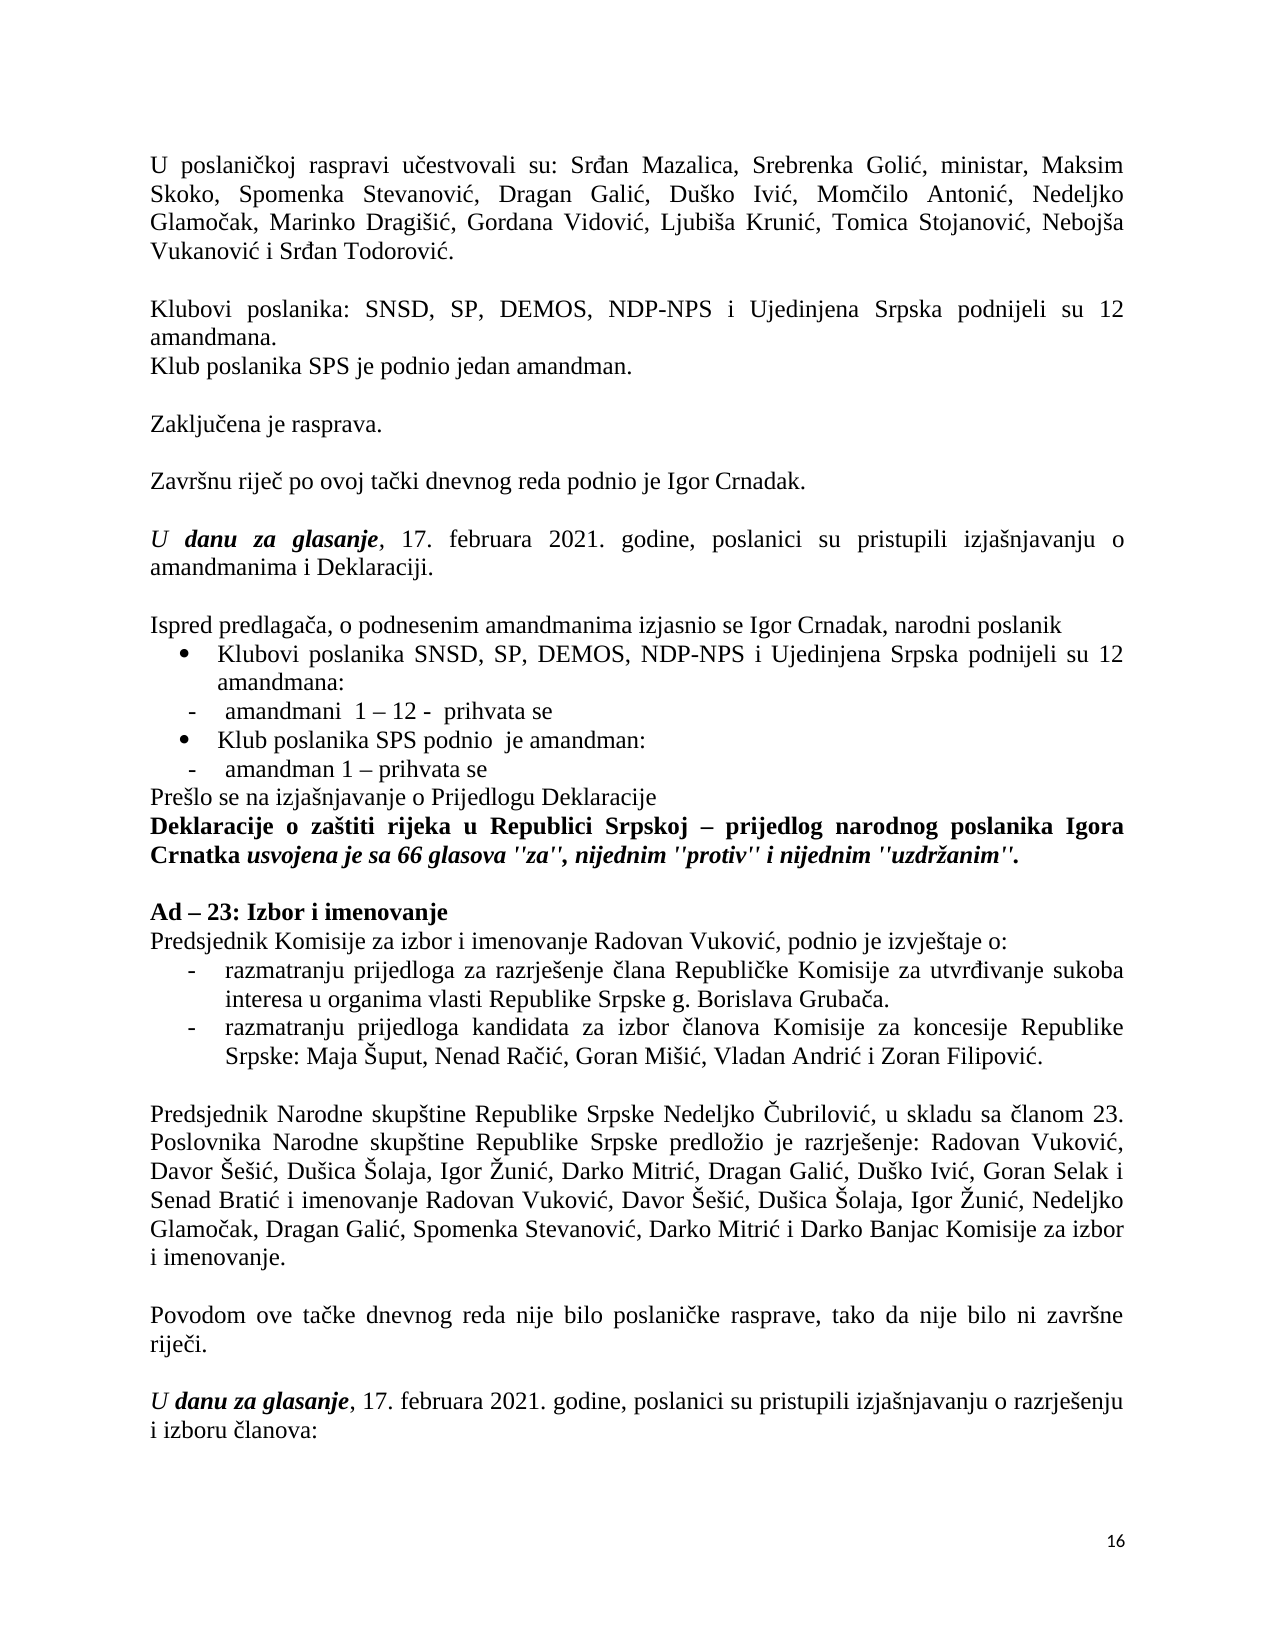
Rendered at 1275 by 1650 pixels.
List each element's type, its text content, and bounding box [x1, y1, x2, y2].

text Ad – 23: Izbor i imenovanje [150, 897, 1125, 926]
text Klub poslanika SPS je podnio jedan amandman. [150, 351, 1125, 380]
text Povodom ove tačke dnevnog reda nije bilo poslaničke rasprave, tako da nije bilo ni završne riječi. [150, 1300, 1125, 1357]
list Klubovi poslanika SNSD, SP, DEMOS, NDP-NPS i Ujedinjena Srpska podnijeli su 12 amandmana: [180, 639, 1125, 696]
list razmatranju prijedloga za razrješenje člana Republičke Komisije za utvrđivanje sukoba interesa u organima vlasti Republike Srpske g. Borislava Grubača. [187, 955, 1125, 1012]
text Ispred predlagača, o podnesenim amandmanima izjasnio se Igor Crnadak, narodni poslanik [150, 610, 1125, 639]
text U poslaničkoj raspravi učestvovali su: Srđan Mazalica, Srebrenka Golić, ministar, Maksim Skoko, Spomenka Stevanović, Dragan Galić, Duško Ivić, Momčilo Antonić, Nedeljko Glamočak, Marinko Dragišić, Gordana Vidović, Ljubiša Krunić, Tomica Stojanović, Nebojša Vukanović i Srđan Todorović. [150, 150, 1125, 265]
text Klubovi poslanika: SNSD, SP, DEMOS, NDP-NPS i Ujedinjena Srpska podnijeli su 12 amandmana. [150, 294, 1125, 351]
text Završnu riječ po ovoj tački dnevnog reda podnio je Igor Crnadak. [150, 466, 1125, 495]
text Predsjednik Narodne skupštine Republike Srpske Nedeljko Čubrilović, u skladu sa članom 23. Poslovnika Narodne skupštine Republike Srpske predložio je razrješenje: Radovan Vuković, Davor Šešić, Dušica Šolaja, Igor Žunić, Darko Mitrić, Dragan Galić, Duško Ivić, Goran Selak i Senad Bratić i imenovanje Radovan Vuković, Davor Šešić, Dušica Šolaja, Igor Žunić, Nedeljko Glamočak, Dragan Galić, Spomenka Stevanović, Darko Mitrić i Darko Banjac Komisije za izbor i imenovanje. [150, 1099, 1125, 1271]
text Predsjednik Komisije za izbor i imenovanje Radovan Vuković, podnio je izvještaje o: [150, 926, 1125, 955]
text Deklaracije o zaštiti rijeka u Republici Srpskoj – prijedlog narodnog poslanika Igora Crnatka usvojena je sa 66 glasova ''za'', nijednim ''protiv'' i nijednim ''uzdržanim''. [150, 811, 1125, 869]
list razmatranju prijedloga kandidata za izbor članova Komisije za koncesije Republike Srpske: Maja Šuput, Nenad Račić, Goran Mišić, Vladan Andrić i Zoran Filipović. [187, 1012, 1125, 1070]
text U danu za glasanje, 17. februara 2021. godine, poslanici su pristupili izjašnjavanju o amandmanima i Deklaraciji. [150, 524, 1125, 581]
list amandman 1 – prihvata se [188, 754, 1125, 782]
list amandmani 1 – 12 - prihvata se [188, 696, 1125, 725]
text Prešlo se na izjašnjavanje o Prijedlogu Deklaracije [150, 782, 1125, 811]
list Klub poslanika SPS podnio je amandman: [180, 725, 1125, 754]
text Zaključena je rasprava. [150, 409, 1125, 437]
text U danu za glasanje, 17. februara 2021. godine, poslanici su pristupili izjašnjavanju o razrješenju i izboru članova: [150, 1386, 1125, 1444]
